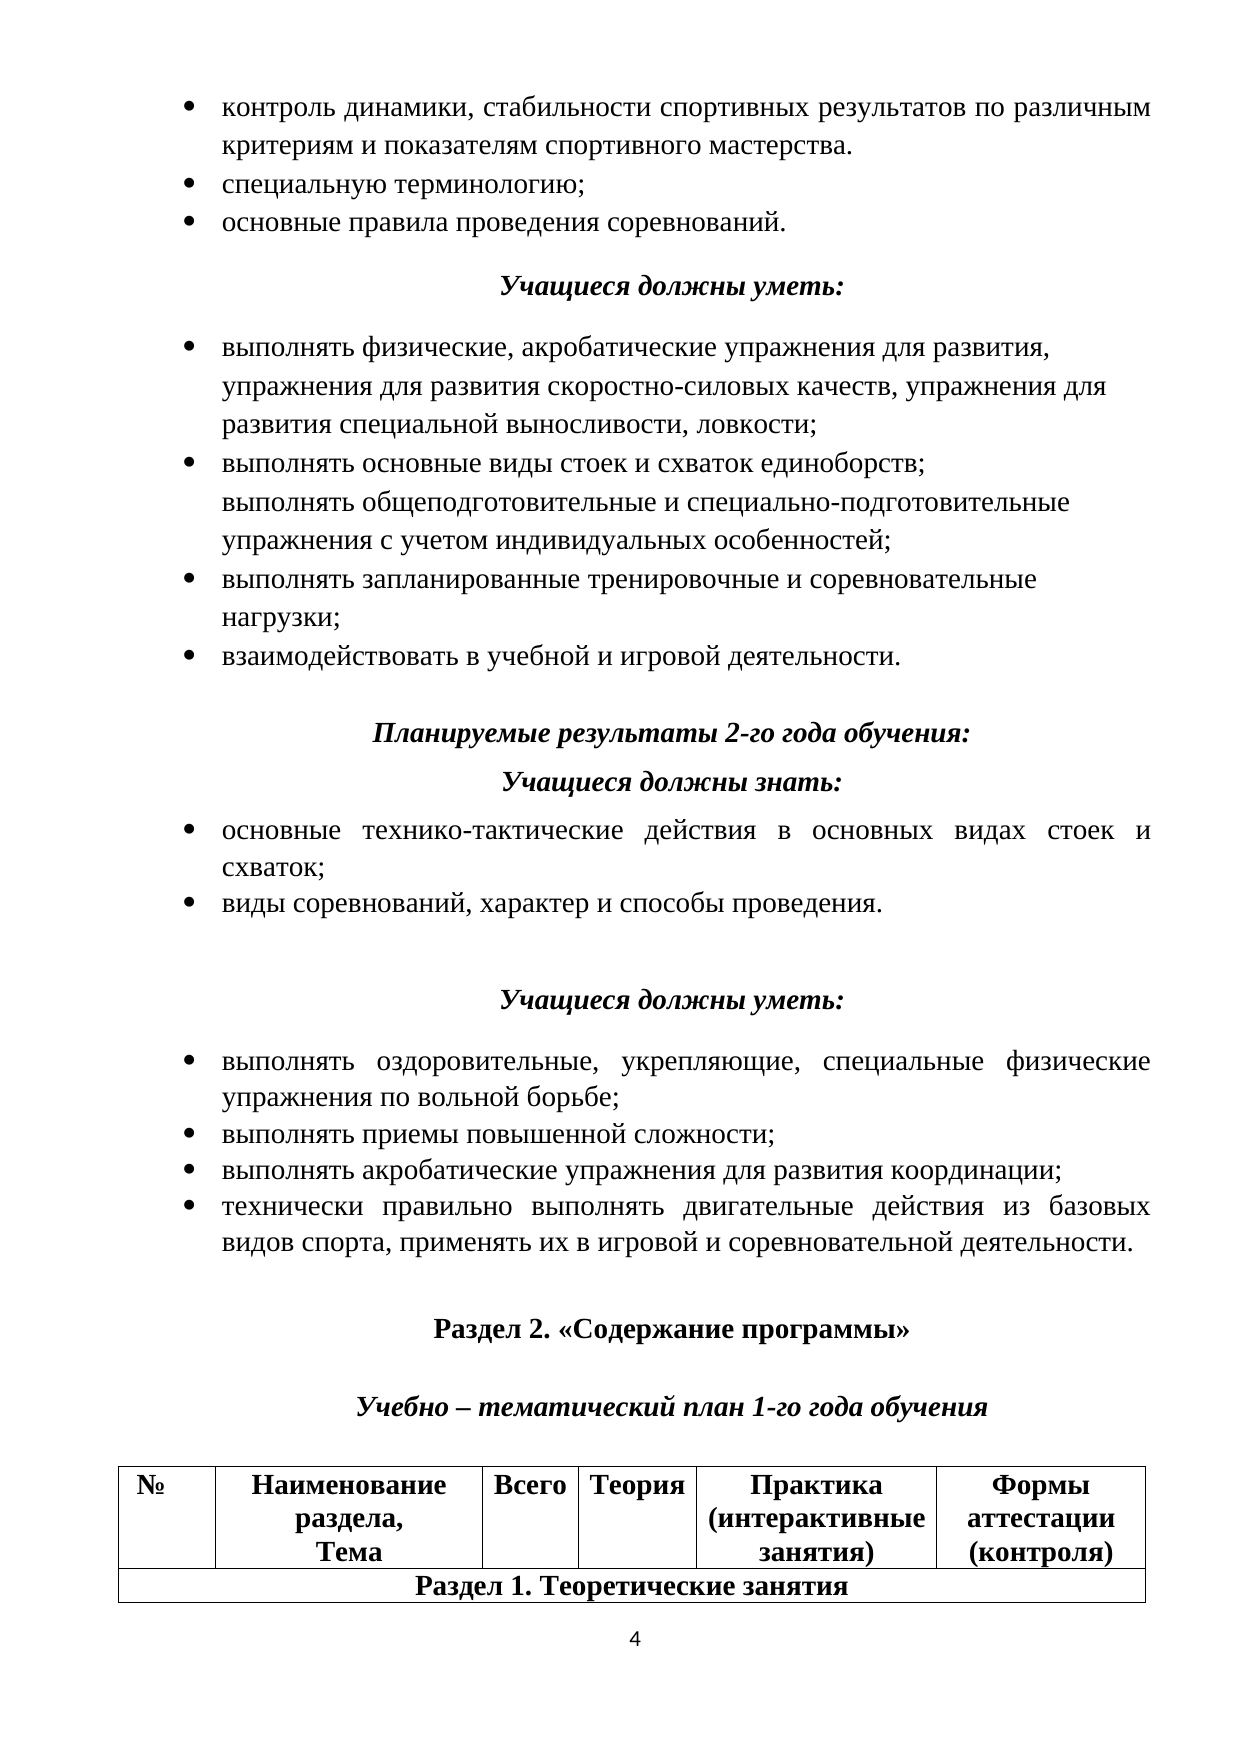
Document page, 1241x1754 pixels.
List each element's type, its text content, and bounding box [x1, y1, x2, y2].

table_header Формы аттестации (контроля) [937, 1467, 1145, 1567]
list контроль динамики, стабильности спортивных результатов по различным критериям и показателям спортивного мастерства. [184, 89, 1152, 161]
text Учебно – тематический план 1-го года обучения [118, 1389, 1152, 1422]
text Учащиеся должны уметь: [118, 982, 1152, 1016]
list взаимодействовать в учебной и игровой деятельности. [184, 638, 1152, 672]
text Учащиеся должны уметь: [118, 268, 1152, 302]
list выполнять основные виды стоек и схваток единоборств; [184, 445, 1152, 479]
list основные технико-тактические действия в основных видах стоек и схваток; [184, 812, 1152, 882]
list выполнять приемы повышенной сложности; [184, 1116, 1152, 1149]
table_cell Раздел 1. Теоретические занятия [119, 1569, 1145, 1602]
list виды соревнований, характер и способы проведения. [184, 885, 1152, 918]
list выполнять оздоровительные, укрепляющие, специальные физические упражнения по вольной борьбе; [184, 1043, 1152, 1113]
list выполнять акробатические упражнения для развития координации; [184, 1152, 1152, 1186]
table_header № [119, 1467, 215, 1567]
list специальную терминологию; [184, 166, 1152, 199]
table_header Практика (интерактивные занятия) [697, 1467, 936, 1567]
list основные правила проведения соревнований. [184, 204, 1152, 238]
list выполнять запланированные тренировочные и соревновательные нагрузки; [184, 561, 1152, 633]
list выполнять физические, акробатические упражнения для развития, упражнения для развития скоростно-силовых качеств, упражнения для развития специальной выносливости, ловкости; [184, 329, 1152, 440]
table_header Наименование раздела, Тема [216, 1467, 482, 1567]
text Учащиеся должны знать: [118, 764, 1152, 797]
text Планируемые результаты 2-го года обучения: [118, 715, 1152, 749]
table_header Всего [483, 1467, 578, 1567]
table_header Теория [579, 1467, 696, 1567]
text Раздел 2. «Содержание программы» [118, 1312, 1152, 1345]
list выполнять общеподготовительные и специально-подготовительные упражнения с учетом индивидуальных особенностей; [222, 484, 1152, 556]
list технически правильно выполнять двигательные действия из базовых видов спорта, применять их в игровой и соревновательной деятельности. [184, 1188, 1152, 1258]
